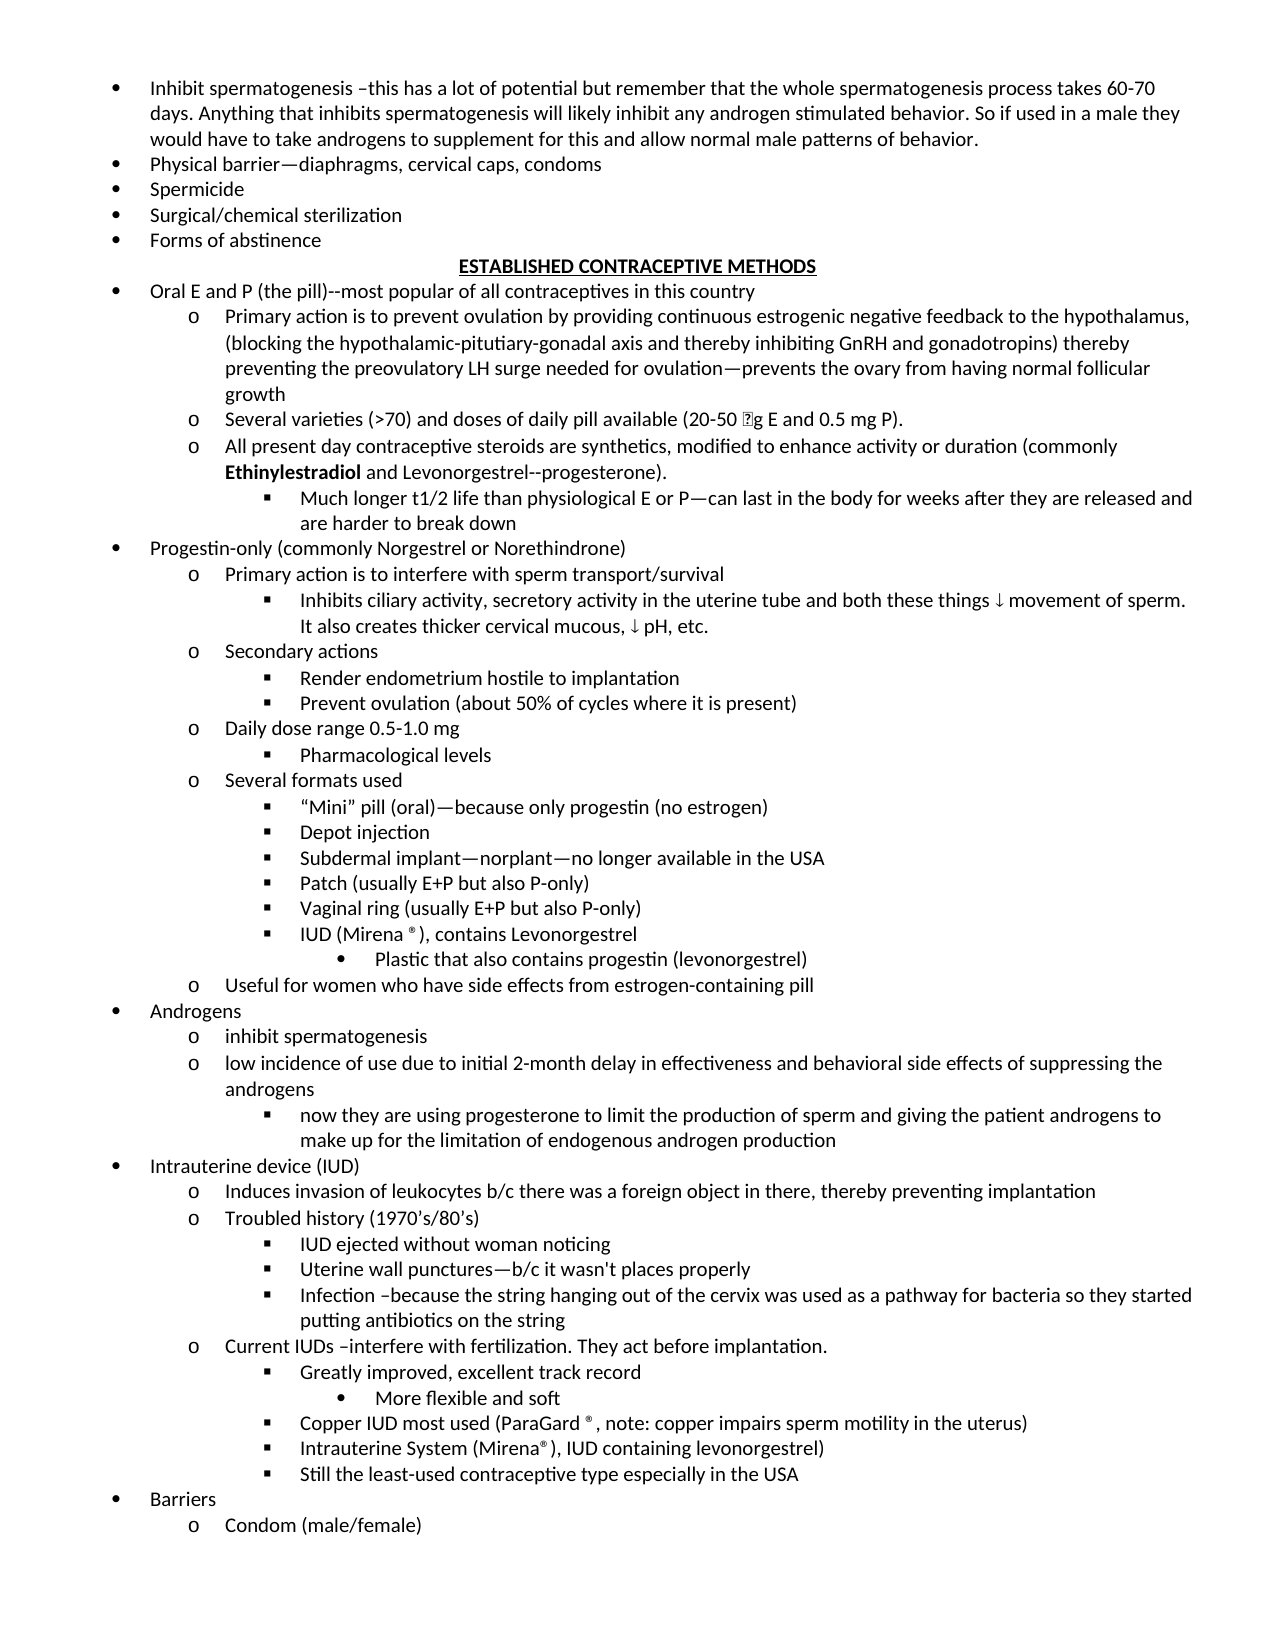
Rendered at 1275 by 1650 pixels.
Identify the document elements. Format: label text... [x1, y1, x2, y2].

list Vaginal ring (usually E+P but also P-only) [262, 896, 1200, 921]
list IUD ejected without woman noticing [262, 1231, 1200, 1257]
list More flexible and soft [337, 1385, 1200, 1410]
list Depot injection [262, 819, 1200, 845]
list Intrauterine device (IUD) [112, 1153, 1200, 1178]
list Useful for women who have side effects from estrogen-containing pill [187, 972, 1200, 998]
list now they are using progesterone to limit the production of sperm and giving the patient androgens to make up for the limitation of endogenous androgen production [262, 1102, 1200, 1153]
list Pharmacological levels [262, 742, 1200, 767]
list Induces invasion of leukocytes b/c there was a foreign object in there, thereby preventing implantation [187, 1178, 1200, 1205]
list Primary action is to interfere with sperm transport/survival [187, 561, 1200, 587]
list Copper IUD most used (ParaGard ®, note: copper impairs sperm motility in the uterus) [262, 1410, 1200, 1436]
list “Mini” pill (oral)—because only progestin (no estrogen) [262, 794, 1200, 819]
list Much longer t1/2 life than physiological E or P—can last in the body for weeks after they are released and are harder to break down [262, 485, 1200, 536]
list Spermicide [112, 177, 1200, 202]
list Daily dose range 0.5-1.0 mg [187, 716, 1200, 742]
list Patch (usually E+P but also P-only) [262, 870, 1200, 896]
list Forms of abstinence [112, 227, 1200, 253]
list IUD (Mirena ®), contains Levonorgestrel [262, 921, 1200, 946]
list Render endometrium hostile to implantation [262, 665, 1200, 690]
list Progestin-only (commonly Norgestrel or Norethindrone) [112, 536, 1200, 561]
list Several formats used [187, 767, 1200, 794]
list Current IUDs –interfere with fertilization. They act before implantation. [187, 1333, 1200, 1359]
list low incidence of use due to initial 2-month delay in effectiveness and behavioral side effects of suppressing the androgens [187, 1050, 1200, 1102]
list Condom (male/female) [187, 1512, 1200, 1538]
list Inhibit spermatogenesis –this has a lot of potential but remember that the whole spermatogenesis process takes 60-70 days. Anything that inhibits spermatogenesis will likely inhibit any androgen stimulated behavior. So if used in a male they would have to take androgens to supplement for this and allow normal male patterns of behavior. [112, 75, 1200, 151]
list Secondary actions [187, 638, 1200, 665]
list Infection –because the string hanging out of the cervix was used as a pathway for bacteria so they started putting antibiotics on the string [262, 1282, 1200, 1333]
list Surgical/chemical sterilization [112, 202, 1200, 227]
list Oral E and P (the pill) --most popular of all contraceptives in this country [112, 278, 1200, 304]
list Plastic that also contains progestin (levonorgestrel) [337, 946, 1200, 972]
list Androgens [112, 998, 1200, 1024]
list Barriers [112, 1486, 1200, 1512]
list Several varieties (>70) and doses of daily pill available (20-50 g E and 0.5 mg P). [187, 406, 1200, 433]
list Intrauterine System (Mirena®), IUD containing levonorgestrel) [262, 1436, 1200, 1461]
list Greatly improved, excellent track record [262, 1359, 1200, 1385]
list Subdermal implant—norplant—no longer available in the USA [262, 845, 1200, 870]
text ESTABLISHED CONTRACEPTIVE METHODS [75, 253, 1200, 278]
list Still the least-used contraceptive type especially in the USA [262, 1461, 1200, 1486]
list Inhibits ciliary activity, secretory activity in the uterine tube and both these things movement of sperm. It also creates thicker cervical mucous, pH, etc. [262, 587, 1200, 638]
list Physical barrier—diaphragms, cervical caps, condoms [112, 151, 1200, 177]
list Prevent ovulation (about 50% of cycles where it is present) [262, 690, 1200, 716]
list inhibit spermatogenesis [187, 1024, 1200, 1050]
list Troubled history (1970’s/80’s) [187, 1205, 1200, 1231]
list All present day contraceptive steroids are synthetics, modified to enhance activity or duration (commonly Ethinylestradiol and Levonorgestrel--progesterone). [187, 433, 1200, 485]
list Primary action is to prevent ovulation by providing continuous estrogenic negative feedback to the hypothalamus, (blocking the hypothalamic-pitutiary-gonadal axis and thereby inhibiting GnRH and gonadotropins) thereby preventing the preovulatory LH surge needed for ovulation—prevents the ovary from having normal follicular growth [187, 304, 1200, 406]
list Uterine wall punctures—b/c it wasn't places properly [262, 1257, 1200, 1282]
